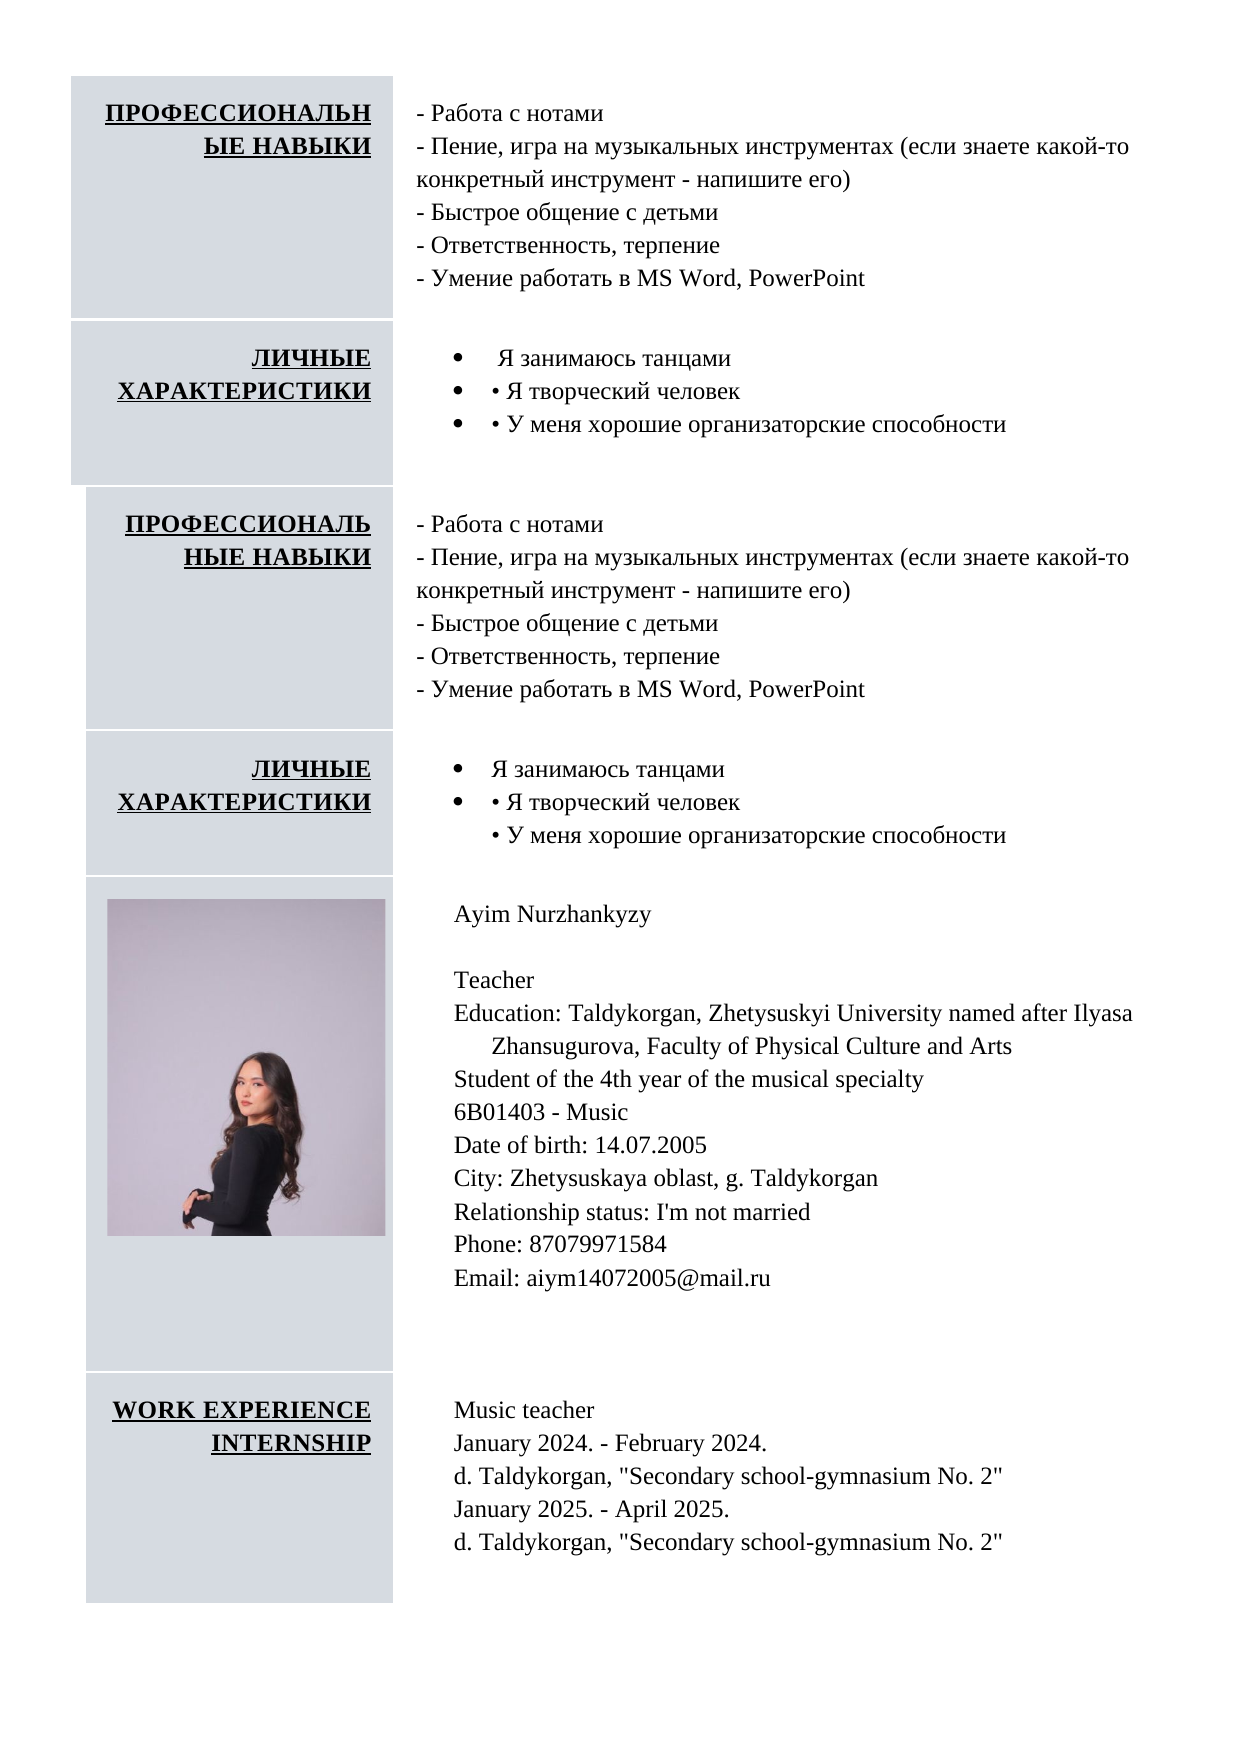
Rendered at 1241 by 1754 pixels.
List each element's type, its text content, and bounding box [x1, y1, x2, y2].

table_cell - Работа с нотами - Пение, игра на музыкальных инструментах (если знаете какой-то конкретный инструмент - напишите его) - Быстрое общение с детьми - Ответственность, терпение - Умение работать в MS Word, PowerPoint [395, 76, 1194, 318]
table_cell ПРОФЕССИОНАЛЬНЫЕ НАВЫКИ [71, 76, 393, 318]
table_cell Ayim Nurzhankyzy Teacher Education: Taldykorgan, Zhetysuskyi University named after Ilyasa Zhansugurova, Faculty of Physical Culture and Arts Student of the 4th year of the musical specialty 6B01403 - Music Date of birth: 14.07.2005 City: Zhetysuskaya oblast, g. Taldykorgan Relationship status: I'm not married Phone: 87079971584 Email: aiym14072005@mail.ru [395, 877, 1194, 1371]
table_cell Я занимаюсь танцами • Я творческий человек • У меня хорошие организаторские способности [395, 321, 1194, 485]
picture [107, 899, 386, 1236]
table_cell Music teacher January 2024. - February 2024. d. Taldykorgan, "Secondary school-gymnasium No. 2" January 2025. - April 2025. d. Taldykorgan, "Secondary school-gymnasium No. 2" [395, 1373, 1194, 1603]
table_cell ПРОФЕССИОНАЛЬНЫЕ НАВЫКИ [86, 487, 393, 729]
table_cell [86, 877, 393, 1371]
table_cell ЛИЧНЫЕ ХАРАКТЕРИСТИКИ [86, 731, 393, 875]
table_cell WORK EXPERIENCE INTERNSHIP [86, 1373, 393, 1603]
table_cell ЛИЧНЫЕ ХАРАКТЕРИСТИКИ [71, 321, 393, 485]
table_cell Я занимаюсь танцами • Я творческий человек • У меня хорошие организаторские способности [395, 731, 1194, 875]
table_cell - Работа с нотами - Пение, игра на музыкальных инструментах (если знаете какой-то конкретный инструмент - напишите его) - Быстрое общение с детьми - Ответственность, терпение - Умение работать в MS Word, PowerPoint [395, 487, 1194, 729]
